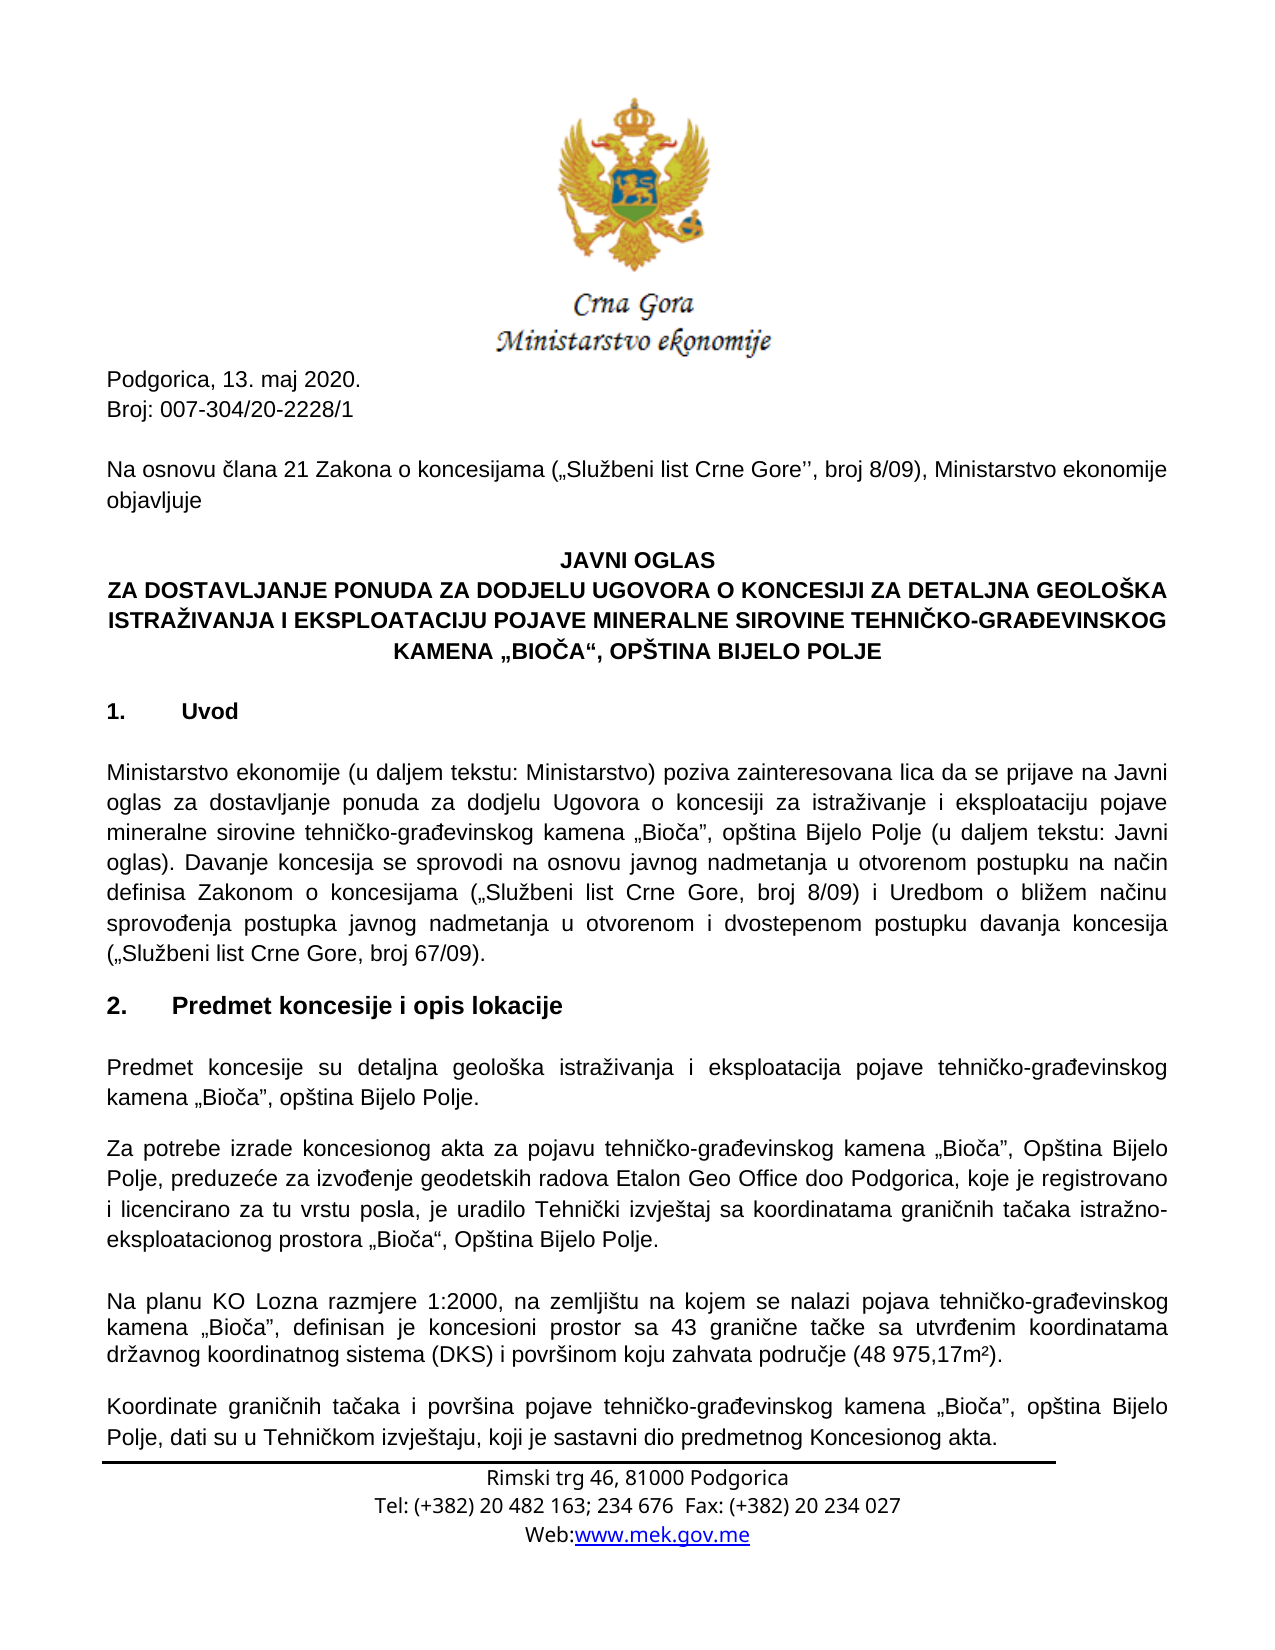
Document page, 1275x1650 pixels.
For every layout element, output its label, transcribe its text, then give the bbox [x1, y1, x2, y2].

text Predmet koncesije su detaljna geološka istraživanja i eksploatacija pojave tehničko-građevinskog kamena „Bioča”, opština Bijelo Polje. [106, 1054, 1169, 1111]
list Uvod [106, 698, 1169, 724]
text Na osnovu člana 21 Zakona o koncesijama („Službeni list Crne Gore’’, broj 8/09), Ministarstvo ekonomije objavljuje [106, 456, 1169, 513]
text Broj: 007-304/20-2228/1 [106, 396, 1169, 422]
text Podgorica, 13. maj 2020. [106, 366, 1169, 392]
text Za potrebe izrade koncesionog akta za pojavu tehničko-građevinskog kamena „Bioča”, Opština Bijelo Polje, preduzeće za izvođenje geodetskih radova Etalon Geo Office doo Podgorica, koje je registrovano i licencirano za tu vrstu posla, je uradilo Tehnički izvještaj sa koordinatama graničnih tačaka istražno- eksploatacionog prostora „Bioča“, Opština Bijelo Polje. [106, 1135, 1169, 1252]
text Ministarstvo ekonomije (u daljem tekstu: Ministarstvo) poziva zainteresovana lica da se prijave na Javni oglas za dostavljanje ponuda za dodjelu Ugovora o koncesiji za istraživanje i eksploataciju pojave mineralne sirovine tehničko-građevinskog kamena „Bioča”, opština Bijelo Polje (u daljem tekstu: Javni oglas). Davanje koncesija se sprovodi na osnovu javnog nadmetanja u otvorenom postupku na način definisa Zakonom o koncesijama („Službeni list Crne Gore, broj 8/09) i Uredbom o bližem načinu sprovođenja postupka javnog nadmetanja u otvorenom i dvostepenom postupku davanja koncesija („Službeni list Crne Gore, broj 67/09). [106, 758, 1169, 966]
text Koordinate graničnih tačaka i površina pojave tehničko-građevinskog kamena „Bioča”, opština Bijelo Polje, dati su u Tehničkom izvještaju, koji je sastavni dio predmetnog Koncesionog akta. [106, 1393, 1169, 1450]
text JAVNI OGLAS [106, 547, 1169, 573]
text ZA DOSTAVLJANJE PONUDA ZA DODJELU UGOVORA O KONCESIJI ZA DETALJNA GEOLOŠKA ISTRAŽIVANJA I EKSPLOATACIJU POJAVE MINERALNE SIROVINE TEHNIČKO-GRAĐEVINSKOG KAMENA „BIOČA“, OPŠTINA BIJELO POLJE [106, 577, 1169, 664]
text Na planu KO Lozna razmjere 1:2000, na zemljištu na kojem se nalazi pojava tehničko-građevinskog kamena „Bioča”, definisan je koncesioni prostor sa 43 granične tačke sa utvrđenim koordinatama državnog koordinatnog sistema (DKS) i površinom koju zahvata područje (48 975,17m²). [106, 1288, 1169, 1367]
picture [440, 73, 835, 366]
list Predmet koncesije i opis lokacije [106, 991, 1169, 1019]
